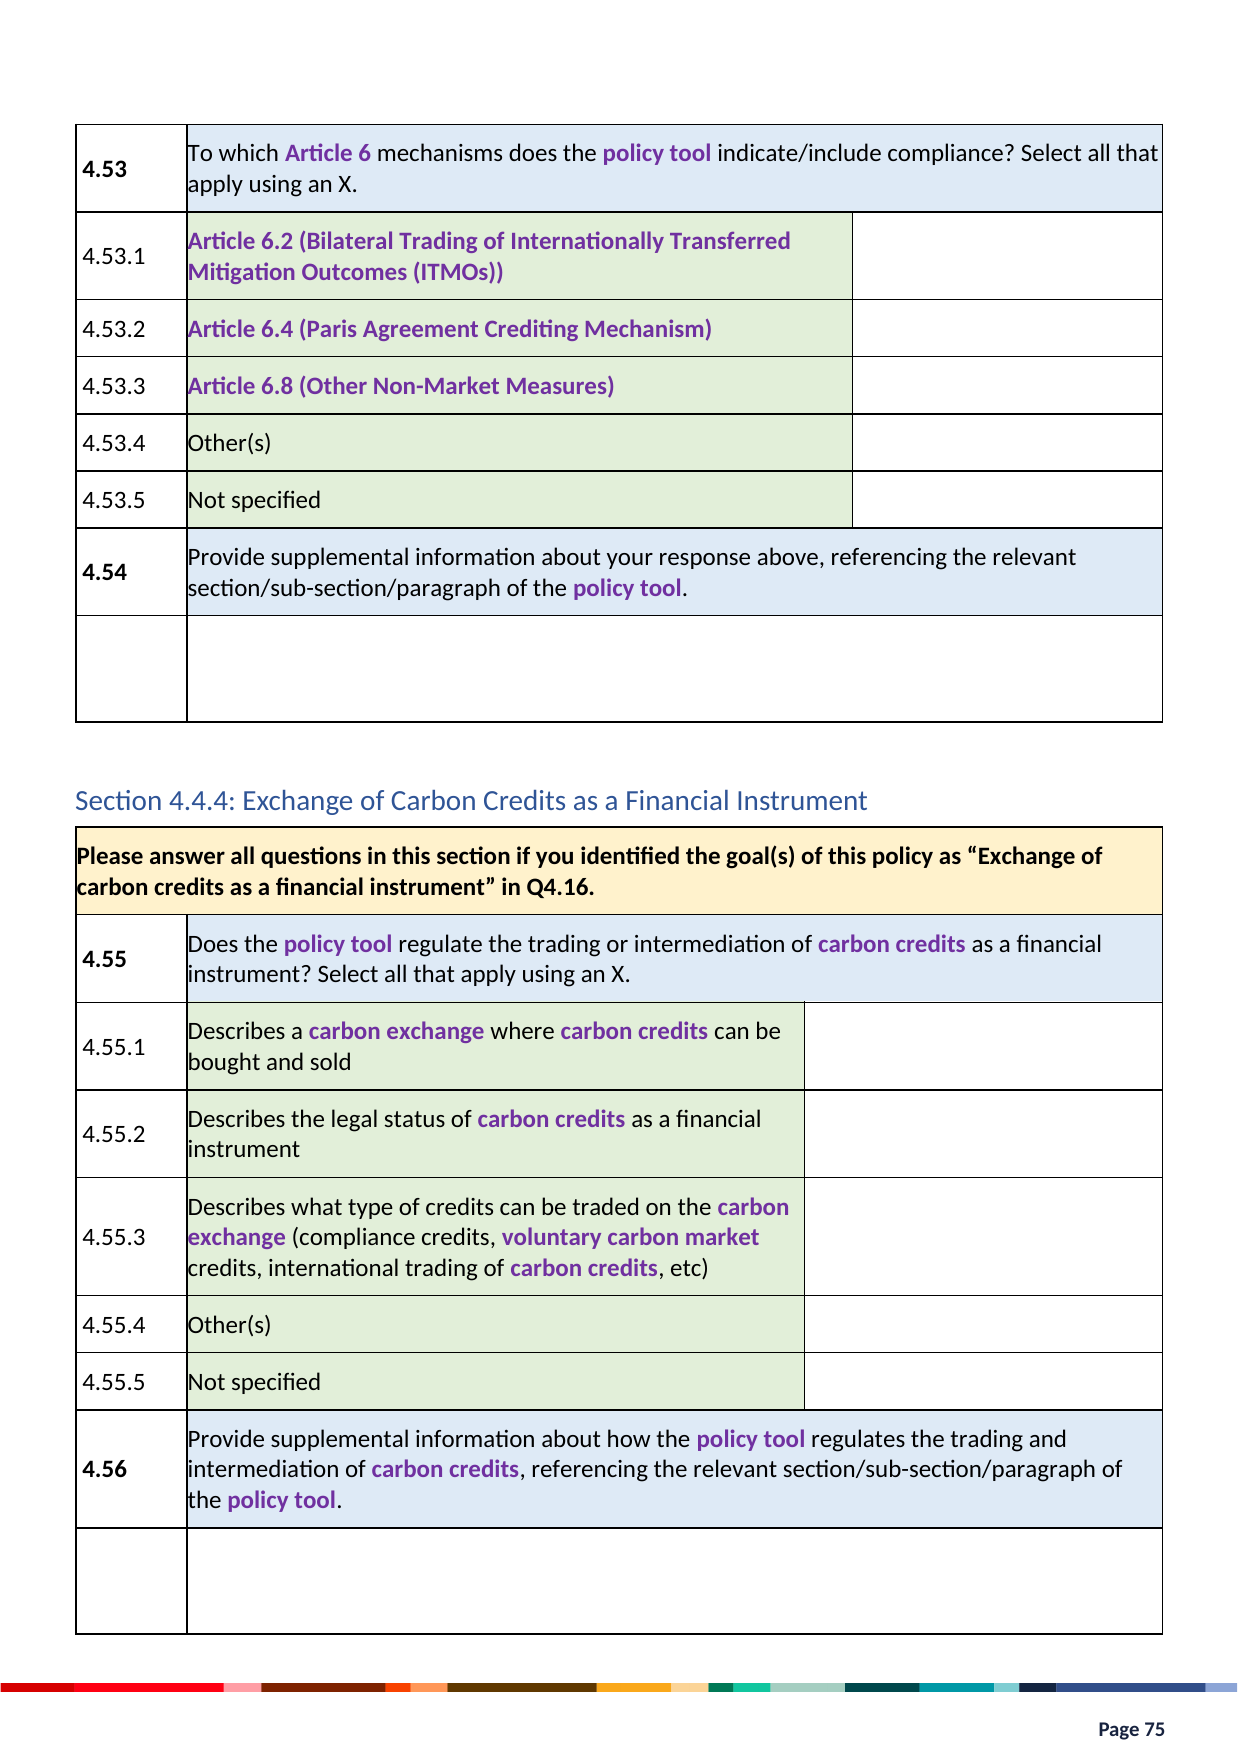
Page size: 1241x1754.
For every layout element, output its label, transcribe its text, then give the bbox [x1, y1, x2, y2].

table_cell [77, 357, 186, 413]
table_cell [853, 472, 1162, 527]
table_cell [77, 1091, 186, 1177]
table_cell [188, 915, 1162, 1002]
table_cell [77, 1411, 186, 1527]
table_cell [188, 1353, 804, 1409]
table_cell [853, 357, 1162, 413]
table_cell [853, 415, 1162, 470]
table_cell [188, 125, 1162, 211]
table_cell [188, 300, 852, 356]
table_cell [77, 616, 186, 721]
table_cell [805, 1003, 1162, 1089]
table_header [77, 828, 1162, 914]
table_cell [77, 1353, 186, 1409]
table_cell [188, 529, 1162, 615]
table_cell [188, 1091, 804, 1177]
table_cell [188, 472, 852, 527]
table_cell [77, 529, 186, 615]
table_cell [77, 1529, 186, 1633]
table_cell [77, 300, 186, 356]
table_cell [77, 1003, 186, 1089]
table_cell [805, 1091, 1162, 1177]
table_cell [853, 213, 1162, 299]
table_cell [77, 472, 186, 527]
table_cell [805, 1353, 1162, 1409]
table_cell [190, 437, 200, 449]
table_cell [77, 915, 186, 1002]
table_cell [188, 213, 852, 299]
picture [0, 1683, 1236, 1692]
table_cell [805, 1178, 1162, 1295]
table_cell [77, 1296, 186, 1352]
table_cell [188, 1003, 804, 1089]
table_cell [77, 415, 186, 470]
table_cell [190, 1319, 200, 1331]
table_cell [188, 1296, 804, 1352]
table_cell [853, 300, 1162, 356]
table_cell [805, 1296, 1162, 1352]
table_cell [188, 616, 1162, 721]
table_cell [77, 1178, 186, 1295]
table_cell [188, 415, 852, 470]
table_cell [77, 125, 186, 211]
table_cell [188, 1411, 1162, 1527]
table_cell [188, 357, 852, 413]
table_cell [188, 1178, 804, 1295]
subtitle Section 4.4.4: Exchange of Carbon Credits as a Financial Instrument [75, 782, 1165, 818]
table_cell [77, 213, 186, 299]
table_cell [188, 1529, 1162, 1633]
